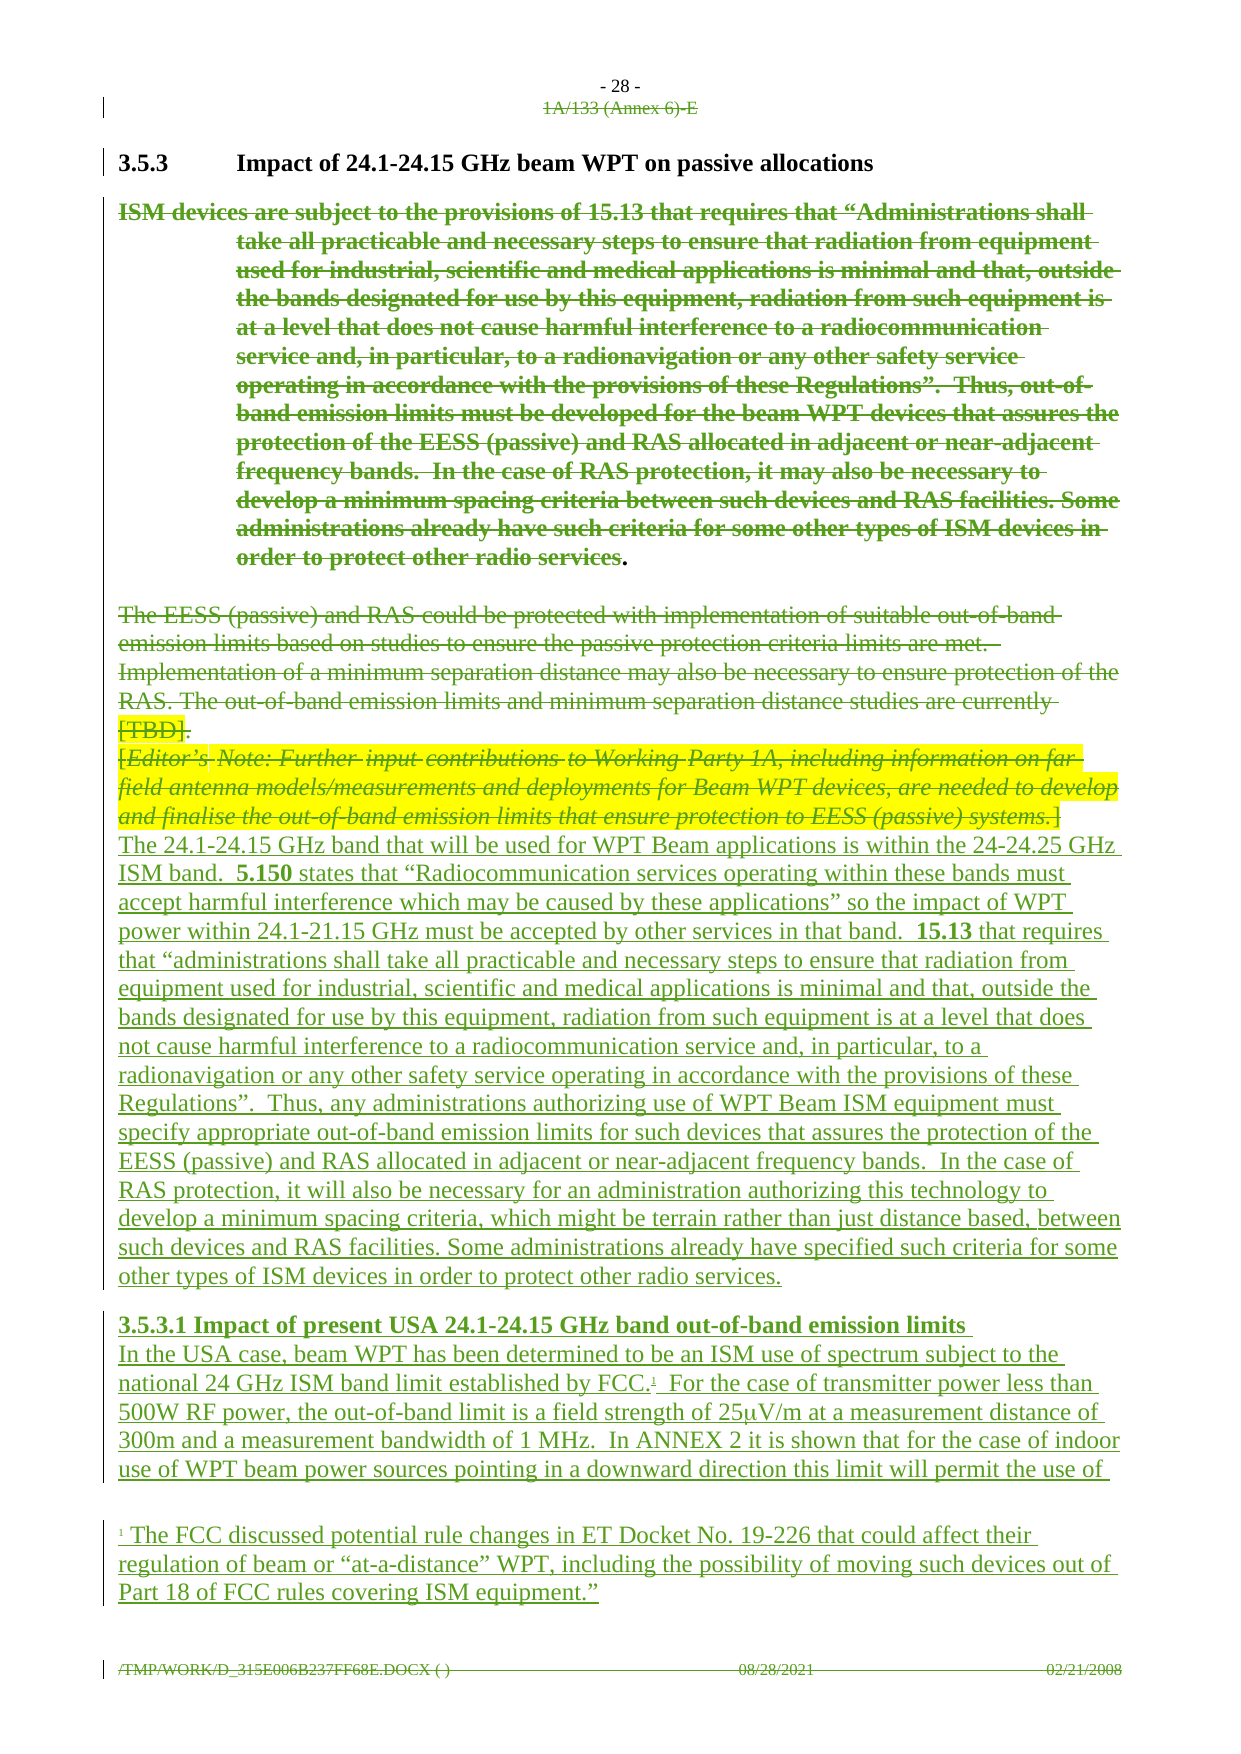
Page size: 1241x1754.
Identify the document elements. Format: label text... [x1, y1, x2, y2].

subtitle . [118, 197, 1122, 571]
subtitle 3.5.3 Impact of 24.1-24.15 GHz beam WPT on passive allocations [118, 148, 1122, 176]
